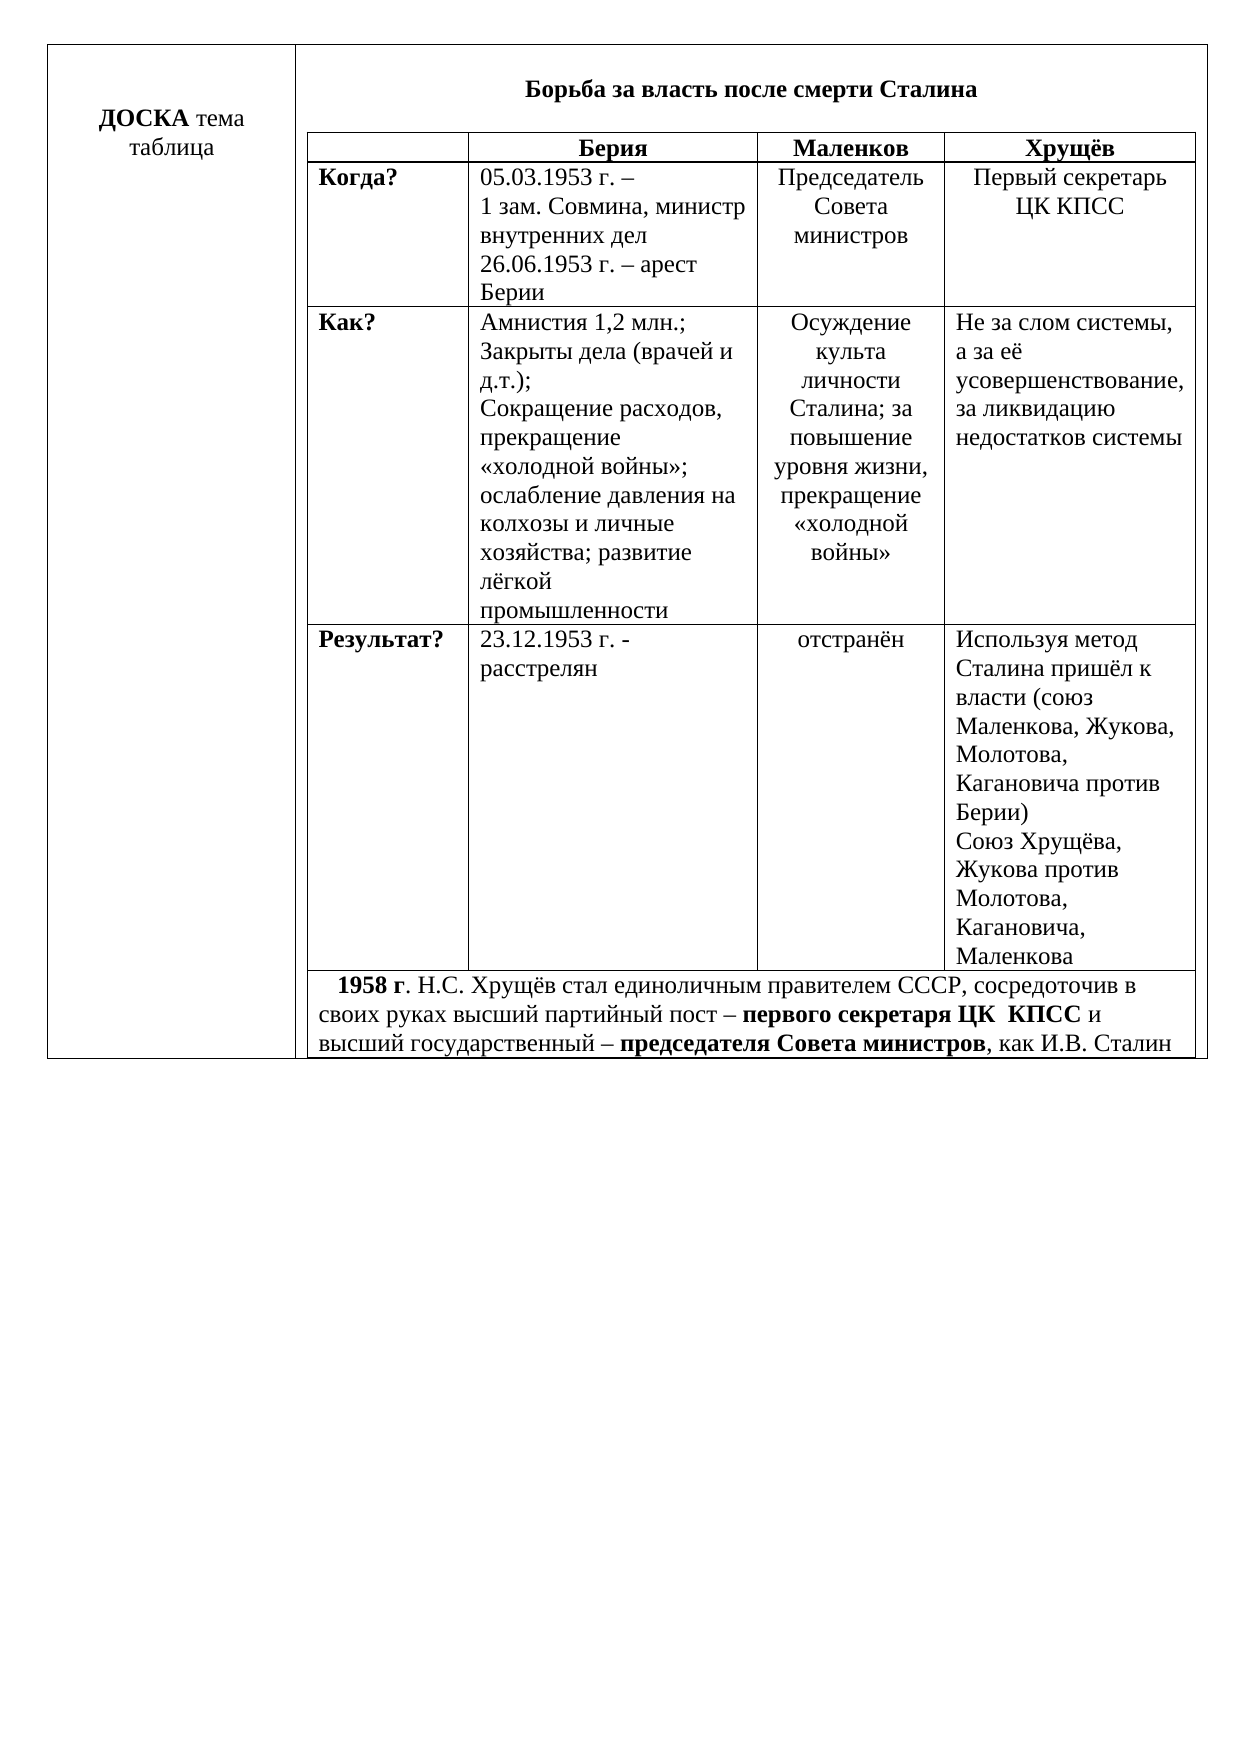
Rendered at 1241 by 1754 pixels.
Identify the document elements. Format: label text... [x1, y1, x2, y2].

table_cell ДОСКА тема таблица [48, 45, 295, 1058]
table_cell Борьба за власть после смерти Сталина [296, 45, 1207, 1058]
